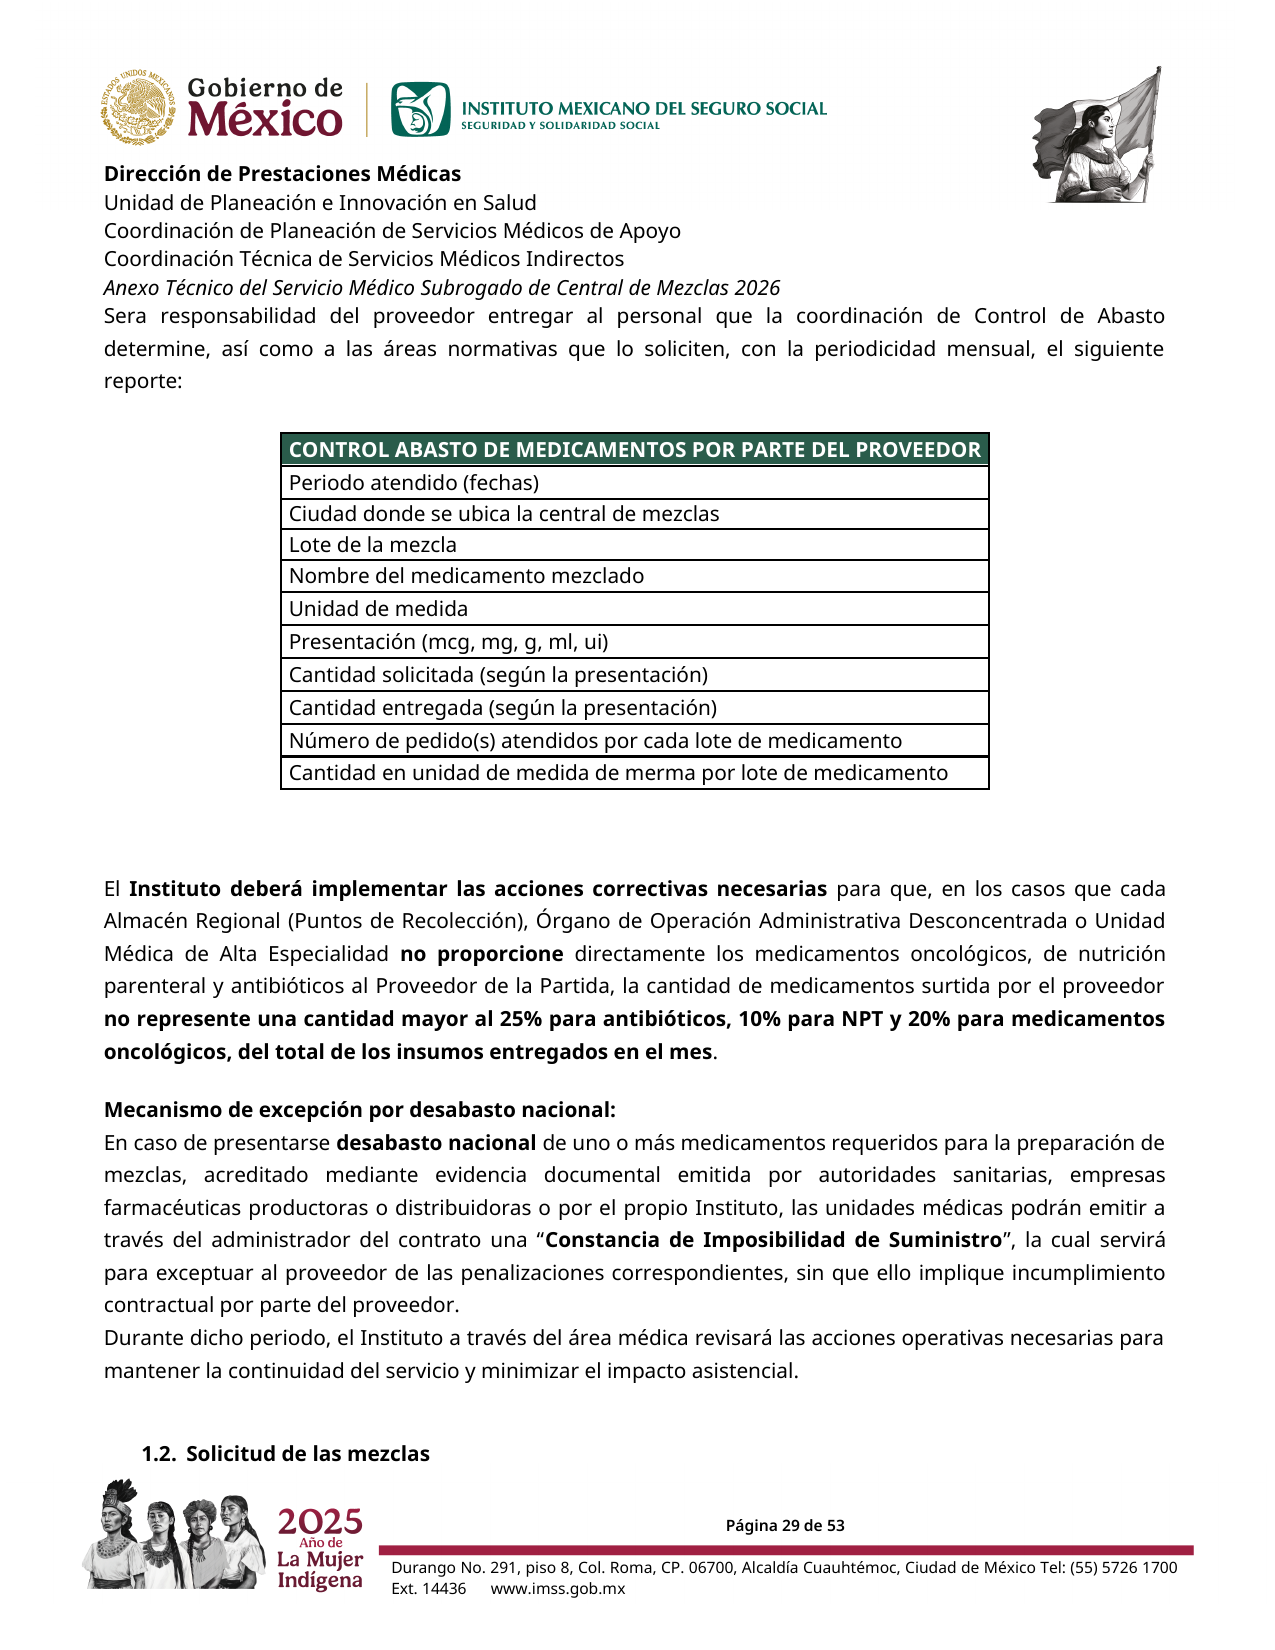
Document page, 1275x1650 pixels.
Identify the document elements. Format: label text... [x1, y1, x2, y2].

table_cell Nombre del medicamento mezclado [282, 561, 988, 591]
list Solicitud de las mezclas [141, 1439, 1167, 1468]
picture [294, 200, 301, 209]
text En caso de presentarse desabasto nacional de uno o más medicamentos requeridos para la preparación de mezclas, acreditado mediante evidencia documental emitida por autoridades sanitarias, empresas farmacéuticas productoras o distribuidoras o por el propio Instituto, las unidades médicas podrán emitir a través del administrador del contrato una “Constancia de Imposibilidad de Suministro”, la cual servirá para exceptuar al proveedor de las penalizaciones correspondientes, sin que ello implique incumplimiento contractual por parte del proveedor. [103, 1128, 1167, 1319]
table_header CONTROL ABASTO DE MEDICAMENTOS POR PARTE DEL PROVEEDOR [282, 434, 988, 464]
table_cell Unidad de medida [282, 593, 988, 624]
text Sera responsabilidad del proveedor entregar al personal que la coordinación de Control de Abasto determine, así como a las áreas normativas que lo soliciten, con la periodicidad mensual, el siguiente reporte: [103, 301, 1167, 395]
table_cell Lote de la mezcla [282, 530, 988, 558]
picture [307, 200, 312, 210]
picture [350, 200, 355, 210]
picture [374, 200, 381, 209]
table_cell Cantidad solicitada (según la presentación) [282, 659, 988, 690]
picture [438, 200, 443, 210]
table_cell Periodo atendido (fechas) [282, 467, 988, 497]
picture [122, 200, 127, 210]
picture [363, 200, 368, 210]
table_cell Número de pedido(s) atendidos por cada lote de medicamento [282, 725, 988, 755]
table_cell Cantidad en unidad de medida de merma por lote de medicamento [282, 758, 988, 788]
picture [468, 200, 473, 210]
text Mecanismo de excepción por desabasto nacional: [103, 1095, 1167, 1123]
picture [243, 200, 248, 210]
table_cell Ciudad donde se ubica la central de mezclas [282, 500, 988, 528]
table_cell Cantidad entregada (según la presentación) [282, 692, 988, 722]
text Durante dicho periodo, el Instituto a través del área médica revisará las acciones operativas necesarias para mantener la continuidad del servicio y minimizar el impacto asistencial. [103, 1323, 1167, 1384]
picture [34, 2, 1235, 210]
table_cell Presentación (mcg, mg, g, ml, ui) [282, 626, 988, 657]
picture [6, 1463, 1267, 1604]
picture [425, 200, 432, 209]
text El Instituto deberá implementar las acciones correctivas necesarias para que, en los casos que cada Almacén Regional (Puntos de Recolección), Órgano de Operación Administrativa Desconcentrada o Unidad Médica de Alta Especialidad no proporcione directamente los medicamentos oncológicos, de nutrición parenteral y antibióticos al Proveedor de la Partida, la cantidad de medicamentos surtida por el proveedor no represente una cantidad mayor al 25% para antibióticos, 10% para NPT y 20% para medicamentos oncológicos, del total de los insumos entregados en el mes. [103, 874, 1167, 1065]
